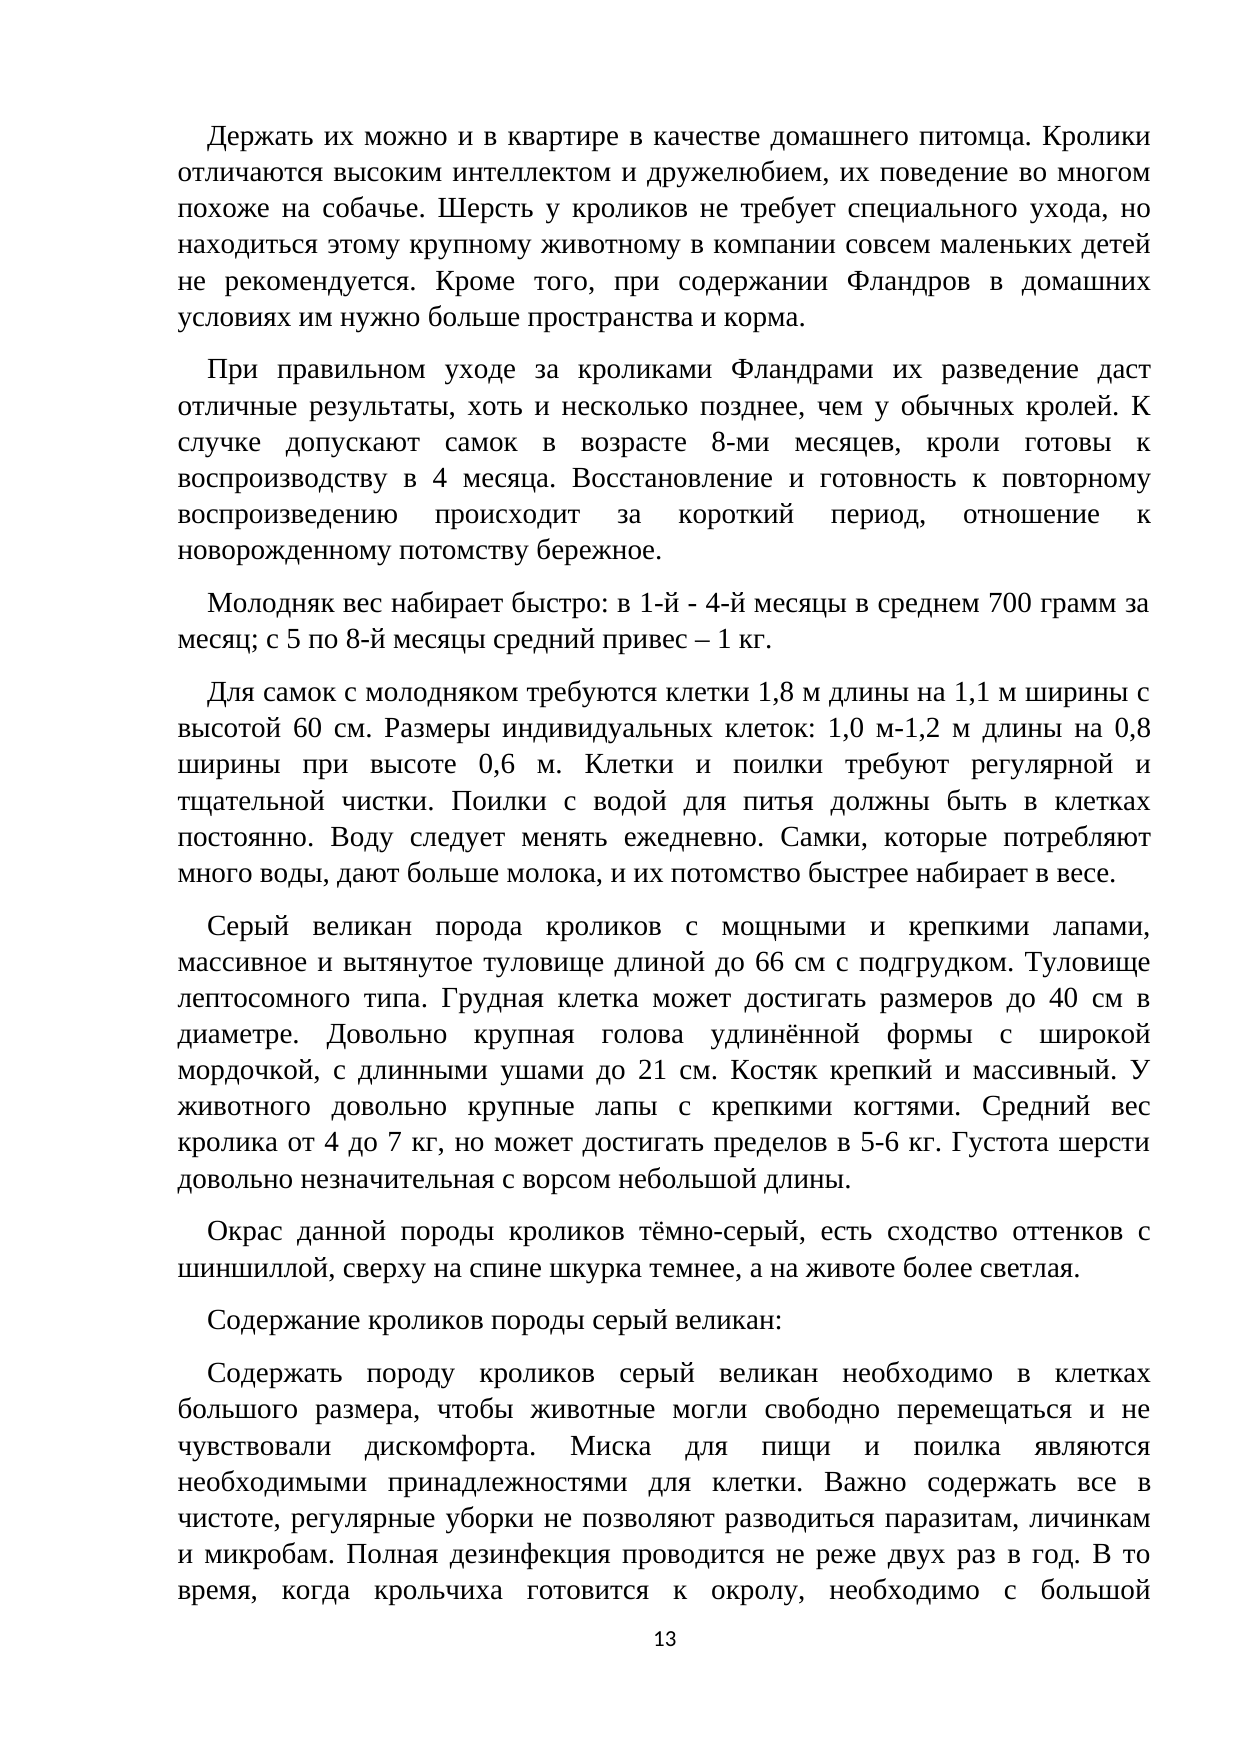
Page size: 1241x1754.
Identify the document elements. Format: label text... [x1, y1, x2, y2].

text Молодняк вес набирает быстро: в 1-й - 4-й месяцы в среднем 700 грамм за месяц; с 5 по 8-й месяцы средний привес – 1 кг. [177, 585, 1152, 655]
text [177, 1355, 1152, 1606]
text Содержание кроликов породы серый великан: [177, 1302, 1152, 1336]
text Окрас данной породы кроликов тёмно-серый, есть сходство оттенков с шиншиллой, сверху на спине шкурка темнее, а на животе более светлая. [177, 1213, 1152, 1283]
text Держать их можно и в квартире в качестве домашнего питомца. Кролики отличаются высоким интеллектом и дружелюбием, их поведение во многом похоже на собачье. Шерсть у кроликов не требует специального ухода, но находиться этому крупному животному в компании совсем маленьких детей не рекомендуется. Кроме того, при содержании Фландров в домашних условиях им нужно больше пространства и корма. [177, 118, 1152, 332]
text Серый великан порода кроликов с мощными и крепкими лапами, массивное и вытянутое туловище длиной до 66 см с подгрудком. Туловище лептосомного типа. Грудная клетка может достигать размеров до 40 см в диаметре. Довольно крупная голова удлинённой формы с широкой мордочкой, с длинными ушами до 21 см. Костяк крепкий и массивный. У животного довольно крупные лапы с крепкими когтями. Средний вес кролика от 4 до 7 кг, но может достигать пределов в 5-6 кг. Густота шерсти довольно незначительная с ворсом небольшой длины. [177, 908, 1152, 1194]
text Для самок с молодняком требуются клетки 1,8 м длины на 1,1 м ширины с высотой 60 см. Размеры индивидуальных клеток: 1,0 м-1,2 м длины на 0,8 ширины при высоте 0,6 м. Клетки и поилки требуют регулярной и тщательной чистки. Поилки с водой для питья должны быть в клетках постоянно. Воду следует менять ежедневно. Самки, которые потребляют много воды, дают больше молока, и их потомство быстрее набирает в весе. [177, 674, 1152, 888]
text При правильном уходе за кроликами Фландрами их разведение даст отличные результаты, хоть и несколько позднее, чем у обычных кролей. К случке допускают самок в возрасте 8-ми месяцев, кроли готовы к воспроизводству в 4 месяца. Восстановление и готовность к повторному воспроизведению происходит за короткий период, отношение к новорожденному потомству бережное. [177, 352, 1152, 566]
